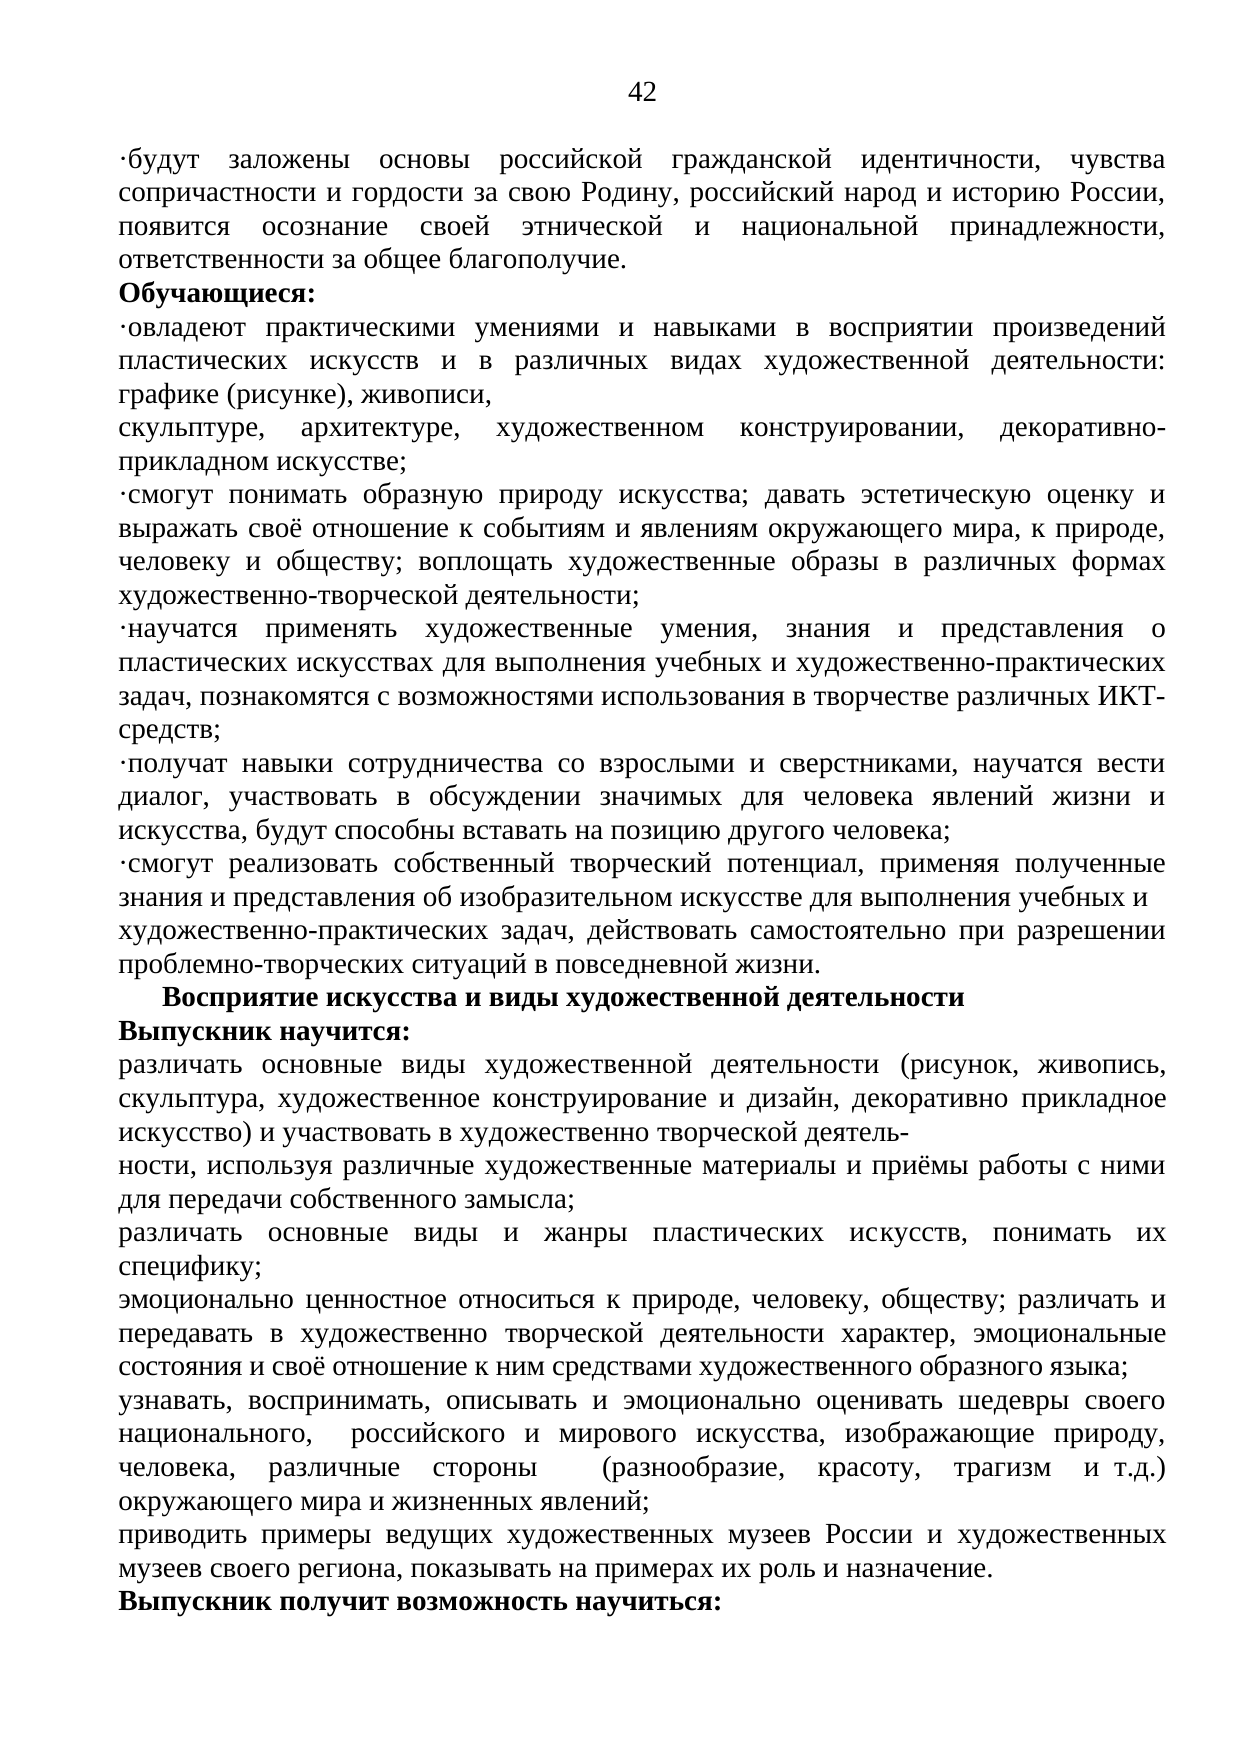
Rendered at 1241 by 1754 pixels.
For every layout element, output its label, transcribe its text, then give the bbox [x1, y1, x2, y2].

text ·получат навыки сотрудничества со взрослыми и сверстниками, научатся вести диалог, участвовать в обсуждении значимых для человека явлений жизни и искусства, будут способны вставать на позицию другого человека; [118, 745, 1167, 845]
text ·научатся применять художественные умения, знания и представления о пластических искусствах для выполнения учебных и художественно-практических задач, познакомятся с возможностями использования в творчестве различных ИКТ-средств; [118, 611, 1167, 745]
text художественно-практических задач, действовать самостоятельно при разрешении проблемно-творческих ситуаций в повседневной жизни. [118, 912, 1167, 979]
text эмоционально ­ценностное относиться к природе, человеку, обществу; различать и передавать в художественно ­творческой деятельности характер, эмоциональные состояния и своё отношение к ним средствами художественного образного языка; [118, 1281, 1167, 1382]
text ·смогут реализовать собственный творческий потенциал, применяя полученные знания и представления об изобразительном искусстве для выполнения учебных и [118, 845, 1167, 912]
text Выпускник получит возможность научиться: [118, 1583, 1167, 1617]
text ·овладеют практическими умениями и навыками в восприятии произведений пластических искусств и в различных видах художественной деятельности: графике (рисунке), живописи, [118, 309, 1167, 409]
text приводить примеры ведущих художественных музеев России и художественных музеев своего региона, показывать на примерах их роль и назначение. [118, 1516, 1167, 1583]
text ·будут заложены основы российской гражданской идентичности, чувства сопричастности и гордости за свою Родину, российский народ и историю России, появится осознание своей этнической и национальной принадлежности, ответственности за общее благополучие. [118, 141, 1167, 275]
text ности, используя различные художественные материалы и приёмы работы с ними для передачи собственного замысла; [118, 1147, 1167, 1214]
text различать основные виды художественной деятельности (рисунок, живопись, скульптура, художественное конструирование и дизайн, декоративно ­прикладное искусство) и участвовать в художественно ­творческой деятель- [118, 1047, 1167, 1147]
text различать основные виды и жанры пластических искусств, понимать их специфику; [118, 1214, 1167, 1281]
text узнавать, воспринимать, описывать и эмоционально оценивать шедевры своего национального, российского и мирового искусства, изображающие природу, человека, различные стороны (разнообразие, красоту, трагизм и т.д.) окружающего мира и жизненных явлений; [118, 1382, 1167, 1516]
text Обучающиеся: [118, 275, 1167, 309]
text Выпускник научится: [118, 1013, 1167, 1047]
text скульптуре, архитектуре, художественном конструировании, декоративно-прикладном искусстве; [118, 409, 1167, 476]
text ·смогут понимать образную природу искусства; давать эстетическую оценку и выражать своё отношение к событиям и явлениям окружающего мира, к природе, человеку и обществу; воплощать художественные образы в различных формах художественно-творческой деятельности; [118, 476, 1167, 611]
text Восприятие искусства и виды художественной деятельности [118, 979, 1167, 1013]
